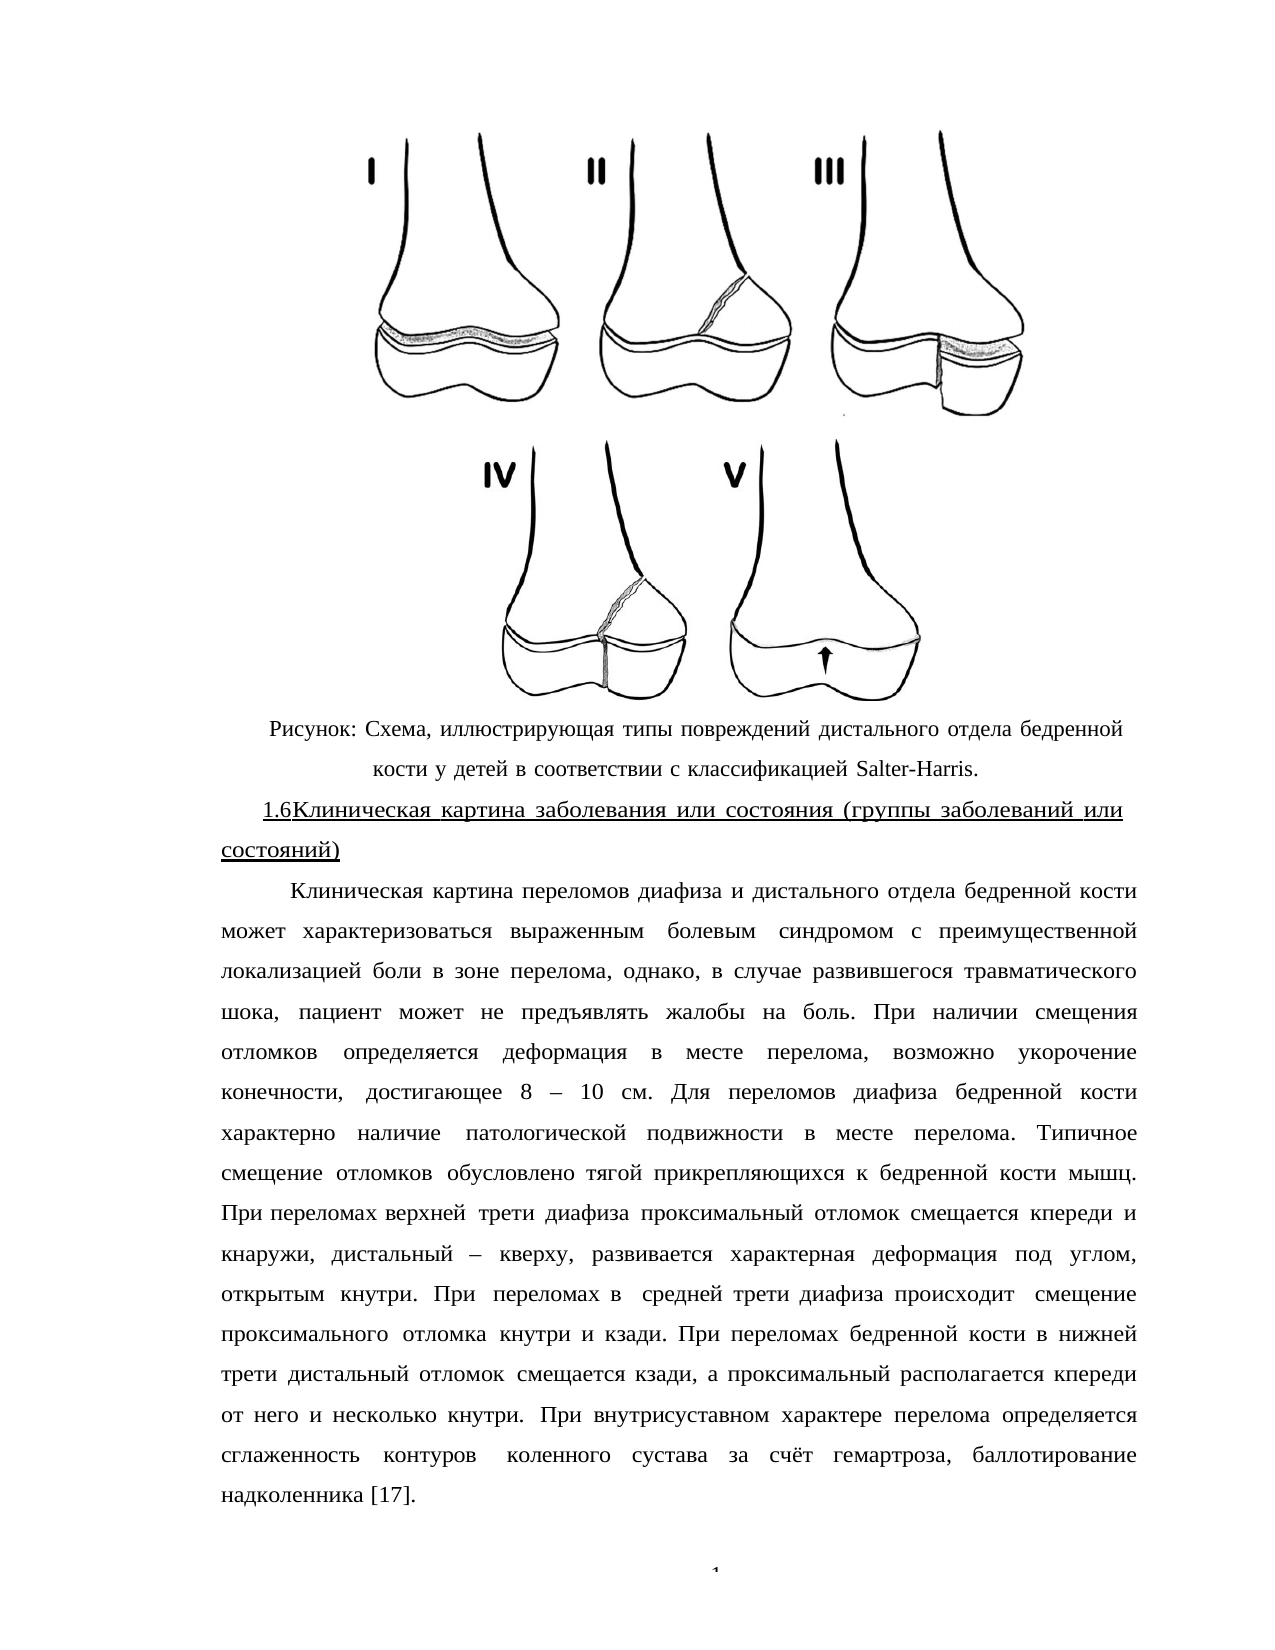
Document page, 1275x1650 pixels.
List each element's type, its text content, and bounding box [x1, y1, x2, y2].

text Клиническая картина переломов диафиза и дистального отдела бедренной кости может характеризоваться выраженным болевым синдромом с преимущественной локализацией боли в зоне перелома, однако, в случае развившегося травматического шока, пациент может не предъявлять жалобы на боль. При наличии смещения отломков определяется деформация в месте перелома, возможно укорочение конечности, достигающее 8 – 10 см. Для переломов диафиза бедренной кости характерно наличие патологической подвижности в меcте перелома. Типичное смещение отломков обусловлено тягой прикрепляющихся к бедренной кости мышц. При переломах верхней трети диафиза проксимальный отломок смещается кпереди и кнаружи, дистальный – кверху, развивается характерная деформация под углом, открытым кнутри. При переломах в средней трети диафиза происходит смещение проксимального отломка кнутри и кзади. При переломах бедренной кости в нижней трети дистальный отломок смещается кзади, а проксимальный располагается кпереди от него и несколько кнутри. При внутрисуставном характере перелома определяется сглаженность контуров коленного сустава за счёт гемартроза, баллотирование надколенника [17]. [221, 877, 1137, 1508]
list Клиническая картина заболевания или состояния (группы заболеваний или состояний) [221, 796, 1135, 863]
picture [476, 439, 923, 701]
text Рисунок: Схема, иллюстрирующая типы повреждений дистального отдела бедренной кости у детей в соответствии с классификацией Salter-Harris. [269, 714, 1135, 781]
picture [367, 125, 1029, 426]
